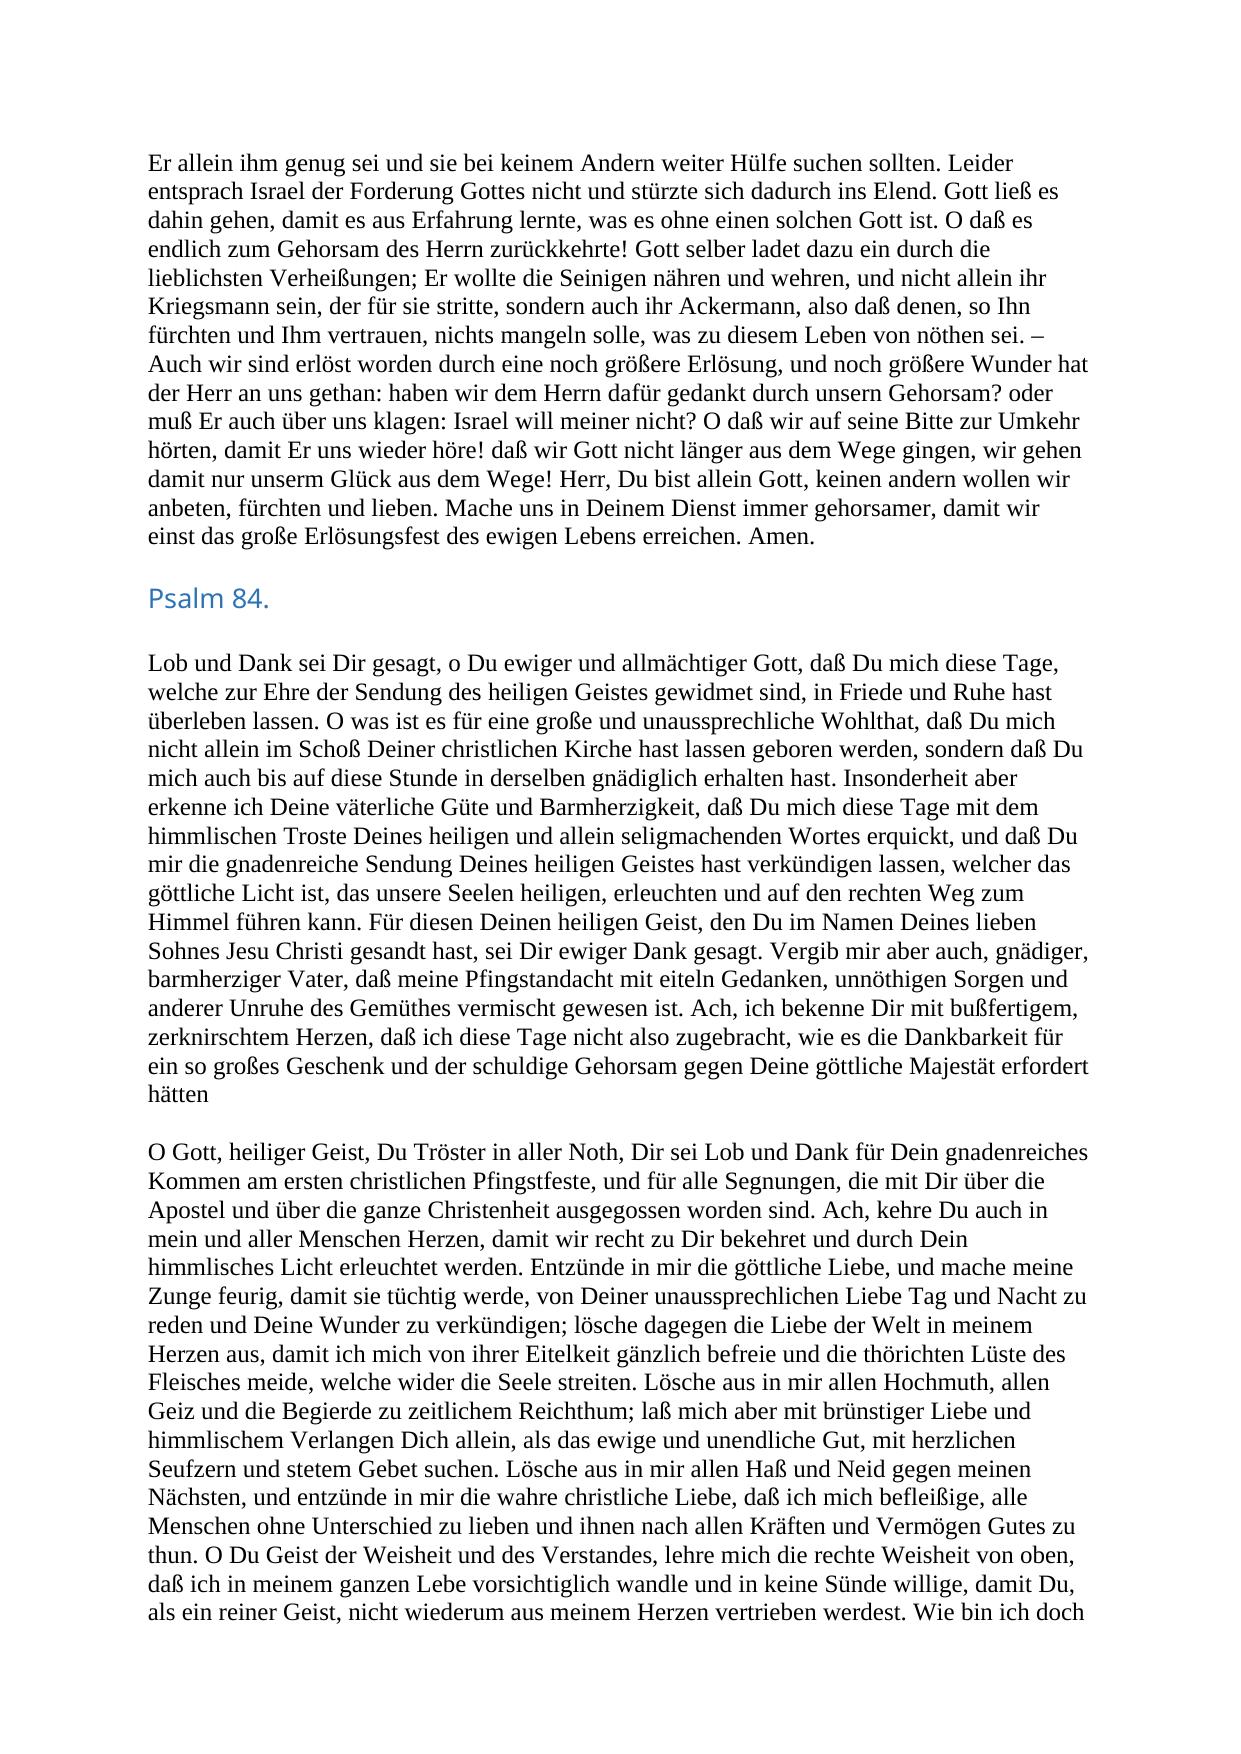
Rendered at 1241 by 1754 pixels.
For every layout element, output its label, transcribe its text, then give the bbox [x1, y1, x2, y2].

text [148, 148, 1093, 550]
subtitle Psalm 84. [148, 579, 1093, 616]
text Lob und Dank sei Dir gesagt, o Du ewiger und allmächtiger Gott, daß Du mich diese Tage, welche zur Ehre der Sendung des heiligen Geistes gewidmet sind, in Friede und Ruhe hast überleben lassen. O was ist es für eine große und unaussprechliche Wohlthat, daß Du mich nicht allein im Schoß Deiner christlichen Kirche hast lassen geboren werden, sondern daß Du mich auch bis auf diese Stunde in derselben gnädiglich erhalten hast. Insonderheit aber erkenne ich Deine väterliche Güte und Barmherzigkeit, daß Du mich diese Tage mit dem himmlischen Troste Deines heiligen und allein seligmachenden Wortes erquickt, und daß Du mir die gnadenreiche Sendung Deines heiligen Geistes hast verkündigen lassen, welcher das göttliche Licht ist, das unsere Seelen heiligen, erleuchten und auf den rechten Weg zum Himmel führen kann. Für diesen Deinen heiligen Geist, den Du im Namen Deines lieben Sohnes Jesu Christi gesandt hast, sei Dir ewiger Dank gesagt. Vergib mir aber auch, gnädiger, barmherziger Vater, daß meine Pfingstandacht mit eiteln Gedanken, unnöthigen Sorgen und anderer Unruhe des Gemüthes vermischt gewesen ist. Ach, ich bekenne Dir mit bußfertigem, zerknirschtem Herzen, daß ich diese Tage nicht also zugebracht, wie es die Dankbarkeit für ein so großes Geschenk und der schuldige Gehorsam gegen Deine göttliche Majestät erfordert hätten [148, 648, 1093, 1108]
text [148, 1137, 1093, 1626]
